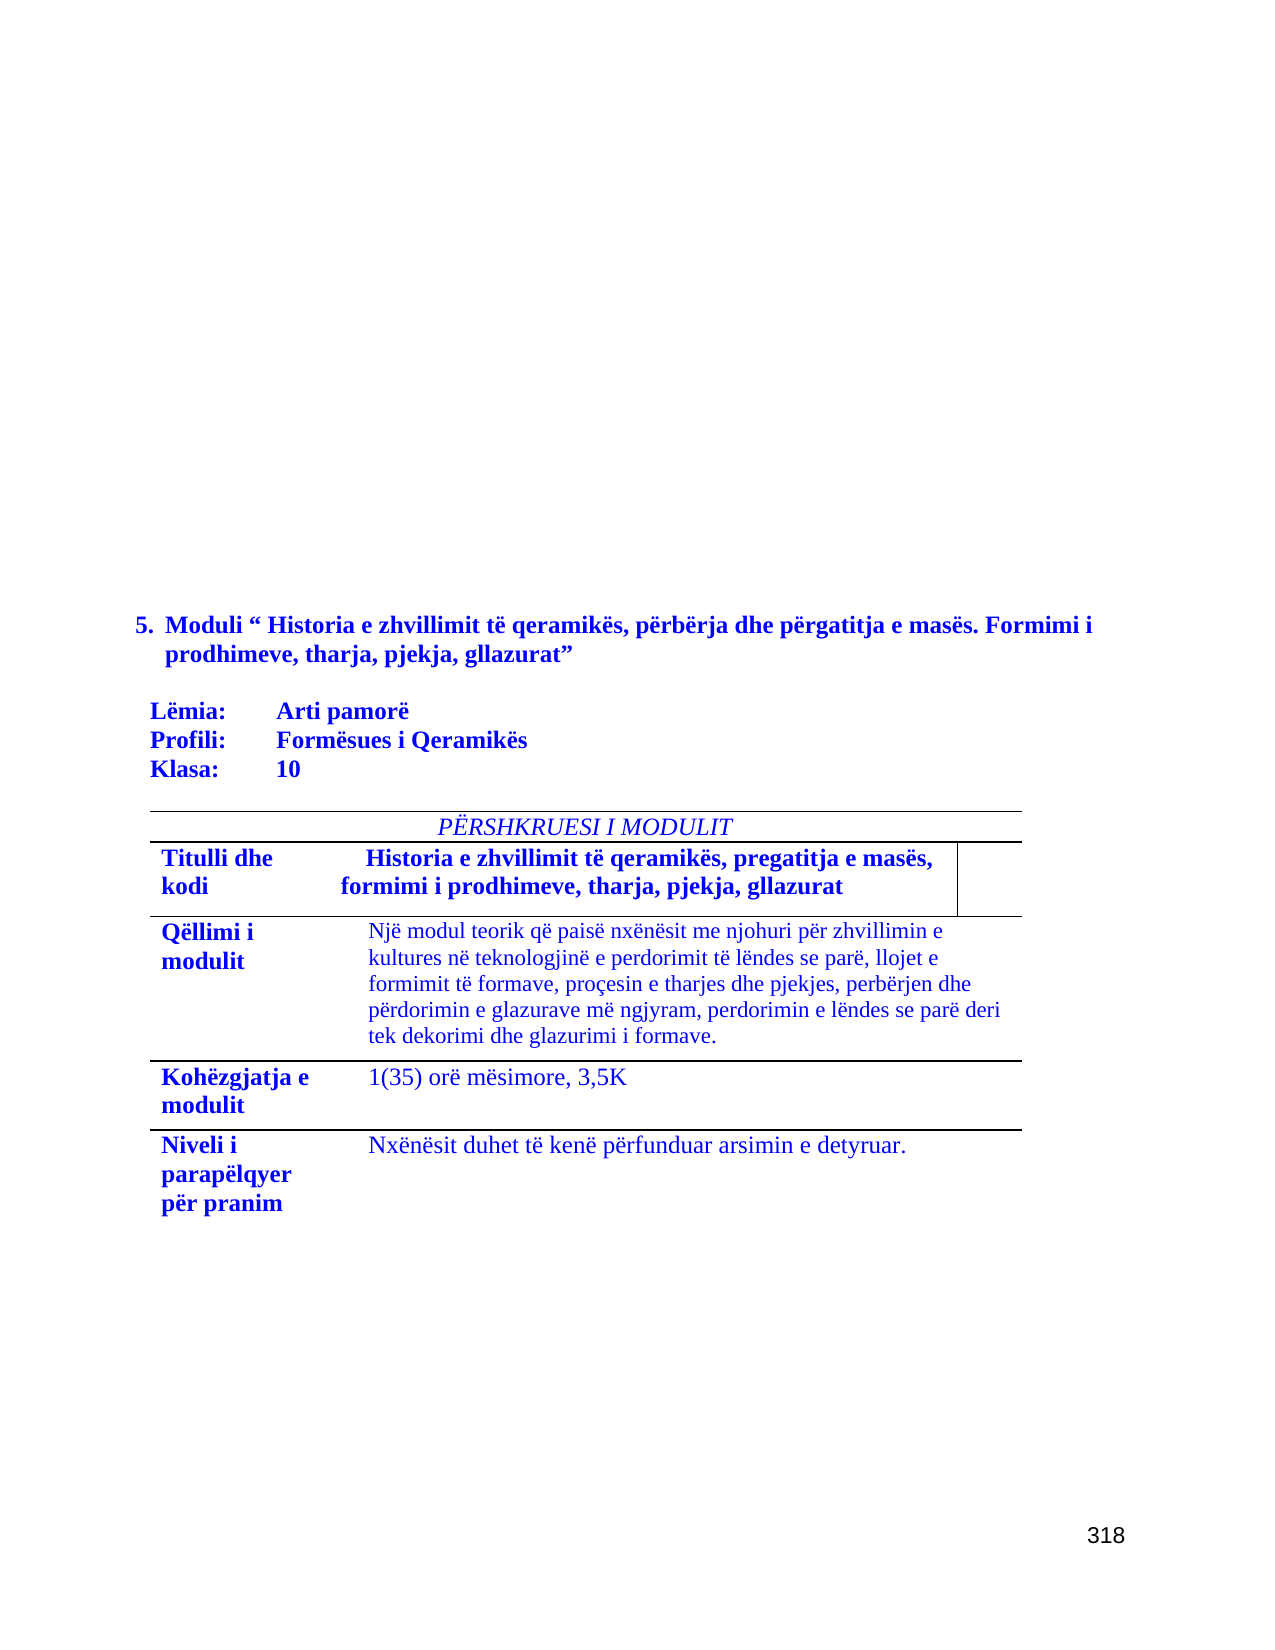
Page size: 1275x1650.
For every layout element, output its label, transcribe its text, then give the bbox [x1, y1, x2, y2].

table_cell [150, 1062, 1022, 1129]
text Lëmia: Arti pamorë [150, 696, 1125, 725]
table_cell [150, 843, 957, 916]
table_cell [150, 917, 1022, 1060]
list Moduli “ Historia e zhvillimit të qeramikës, përbërja dhe përgatitja e masës. Formimi i prodhimeve, tharja, pjekja, gllazurat” [135, 610, 1125, 667]
text Profili: Formësues i Qeramikës [150, 725, 1125, 754]
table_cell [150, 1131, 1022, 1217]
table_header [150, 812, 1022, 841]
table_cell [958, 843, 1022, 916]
text Klasa: 10 [150, 754, 1125, 782]
